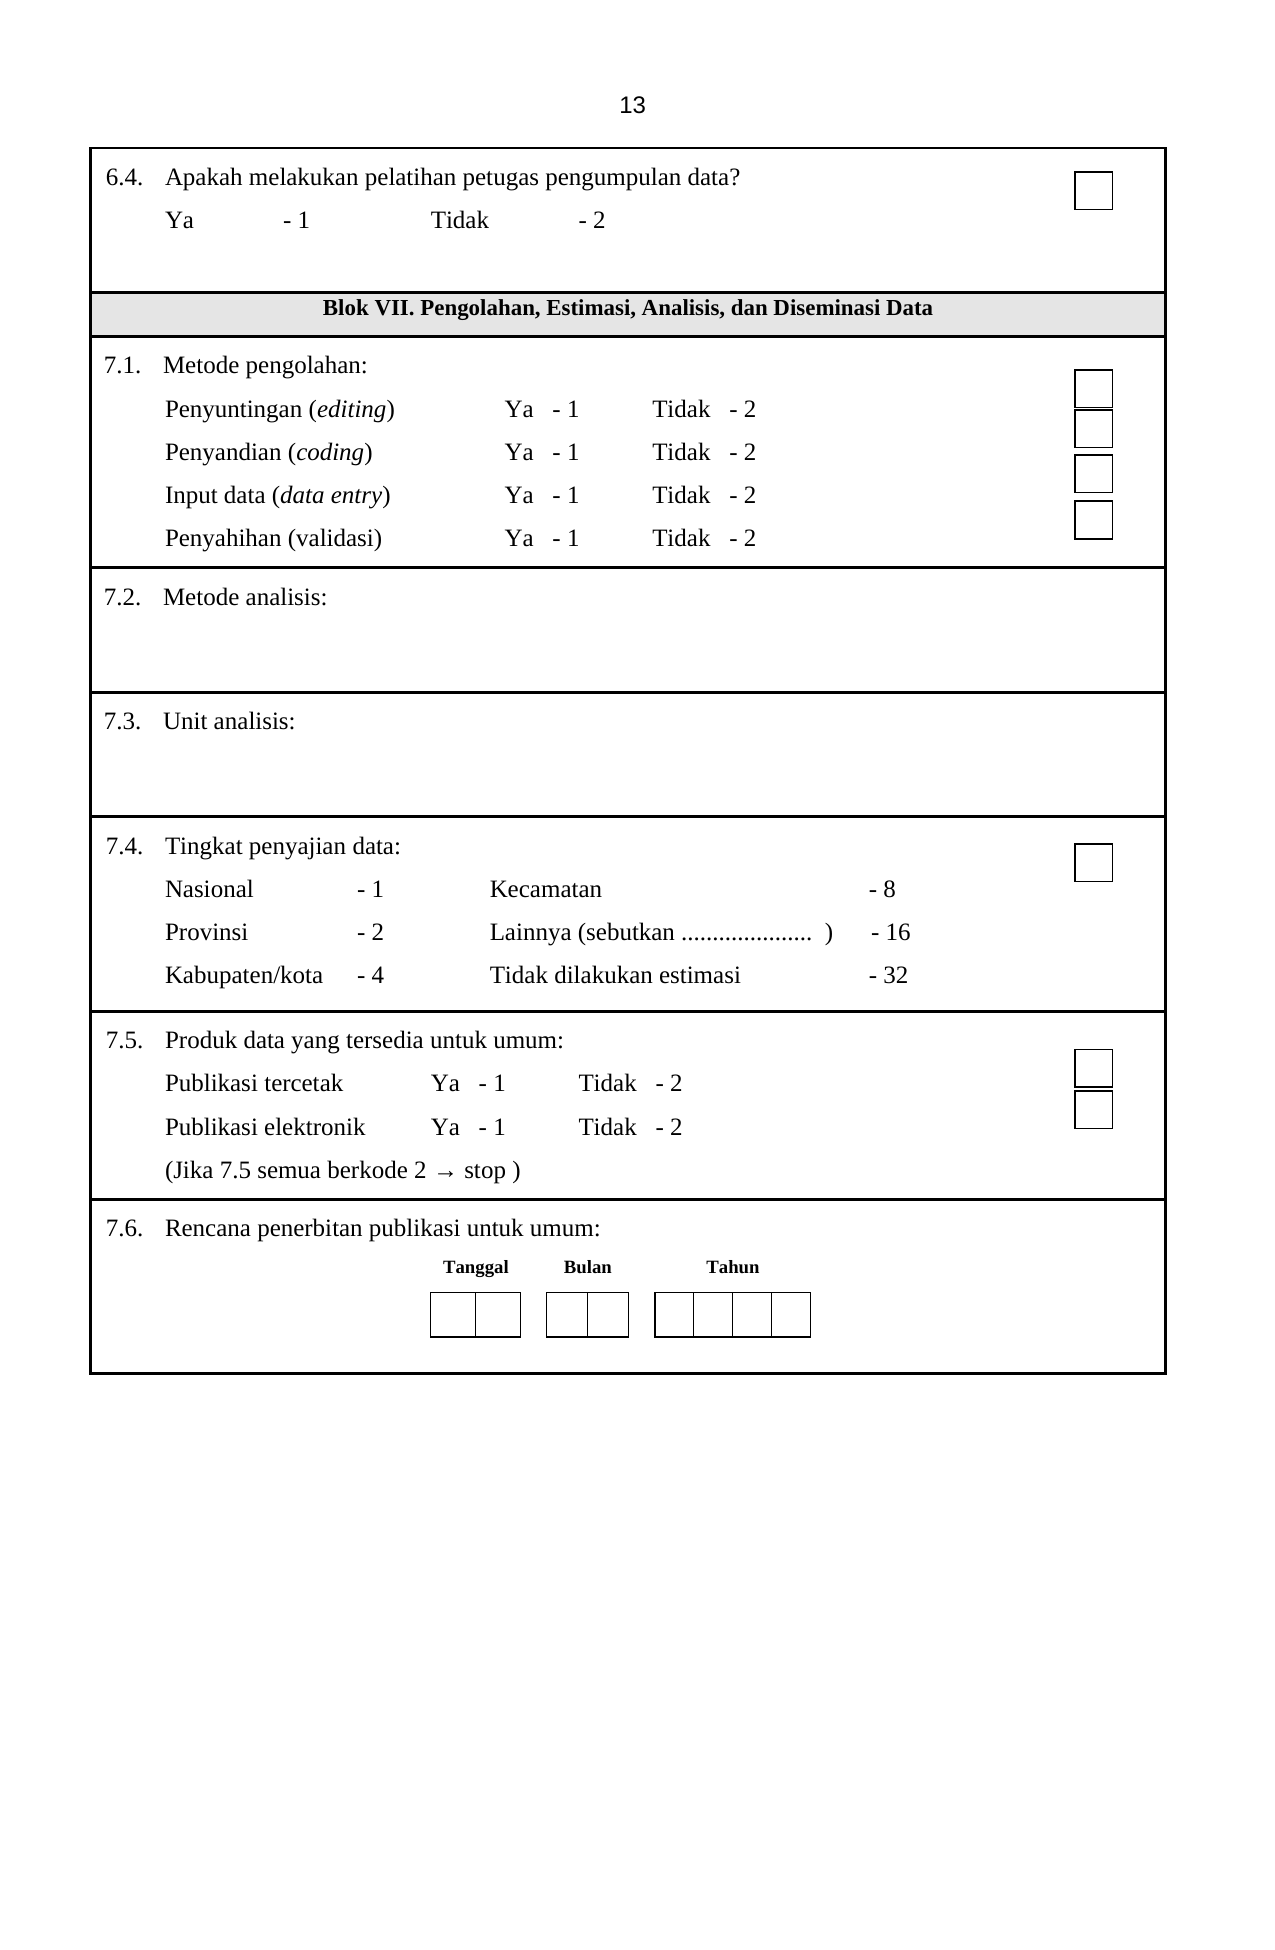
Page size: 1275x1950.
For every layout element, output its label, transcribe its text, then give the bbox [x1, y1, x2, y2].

table_cell Metode pengolahan: Penyuntingan (editing) Ya - 1 Tidak - 2 Penyandian (coding) Ya - 1 Tidak - 2 Input data (data entry) Ya - 1 Tidak - 2 Penyahihan (validasi) Ya - 1 Tidak - 2 [92, 338, 1164, 566]
table_cell Blok VII. Pengolahan, Estimasi, Analisis, dan Diseminasi Data [92, 294, 1164, 335]
table_cell Rencana penerbitan publikasi untuk umum: [92, 1201, 1164, 1372]
table_cell Unit analisis: [92, 694, 1164, 815]
table_cell Metode analisis: [92, 569, 1164, 691]
table_cell Produk data yang tersedia untuk umum: Publikasi tercetak Ya - 1 Tidak - 2 Publikasi elektronik Ya - 1 Tidak - 2 (Jika 7.5 semua berkode 2 → stop ) [92, 1013, 1164, 1198]
table_header Apakah melakukan pelatihan petugas pengumpulan data? Ya - 1 Tidak - 2 [92, 149, 1164, 291]
table_cell Tingkat penyajian data: Nasional - 1 Kecamatan - 8 Provinsi - 2 Lainnya (sebutkan ..................... ) - 16 Kabupaten/kota - 4 Tidak dilakukan estimasi - 32 [92, 818, 1164, 1010]
